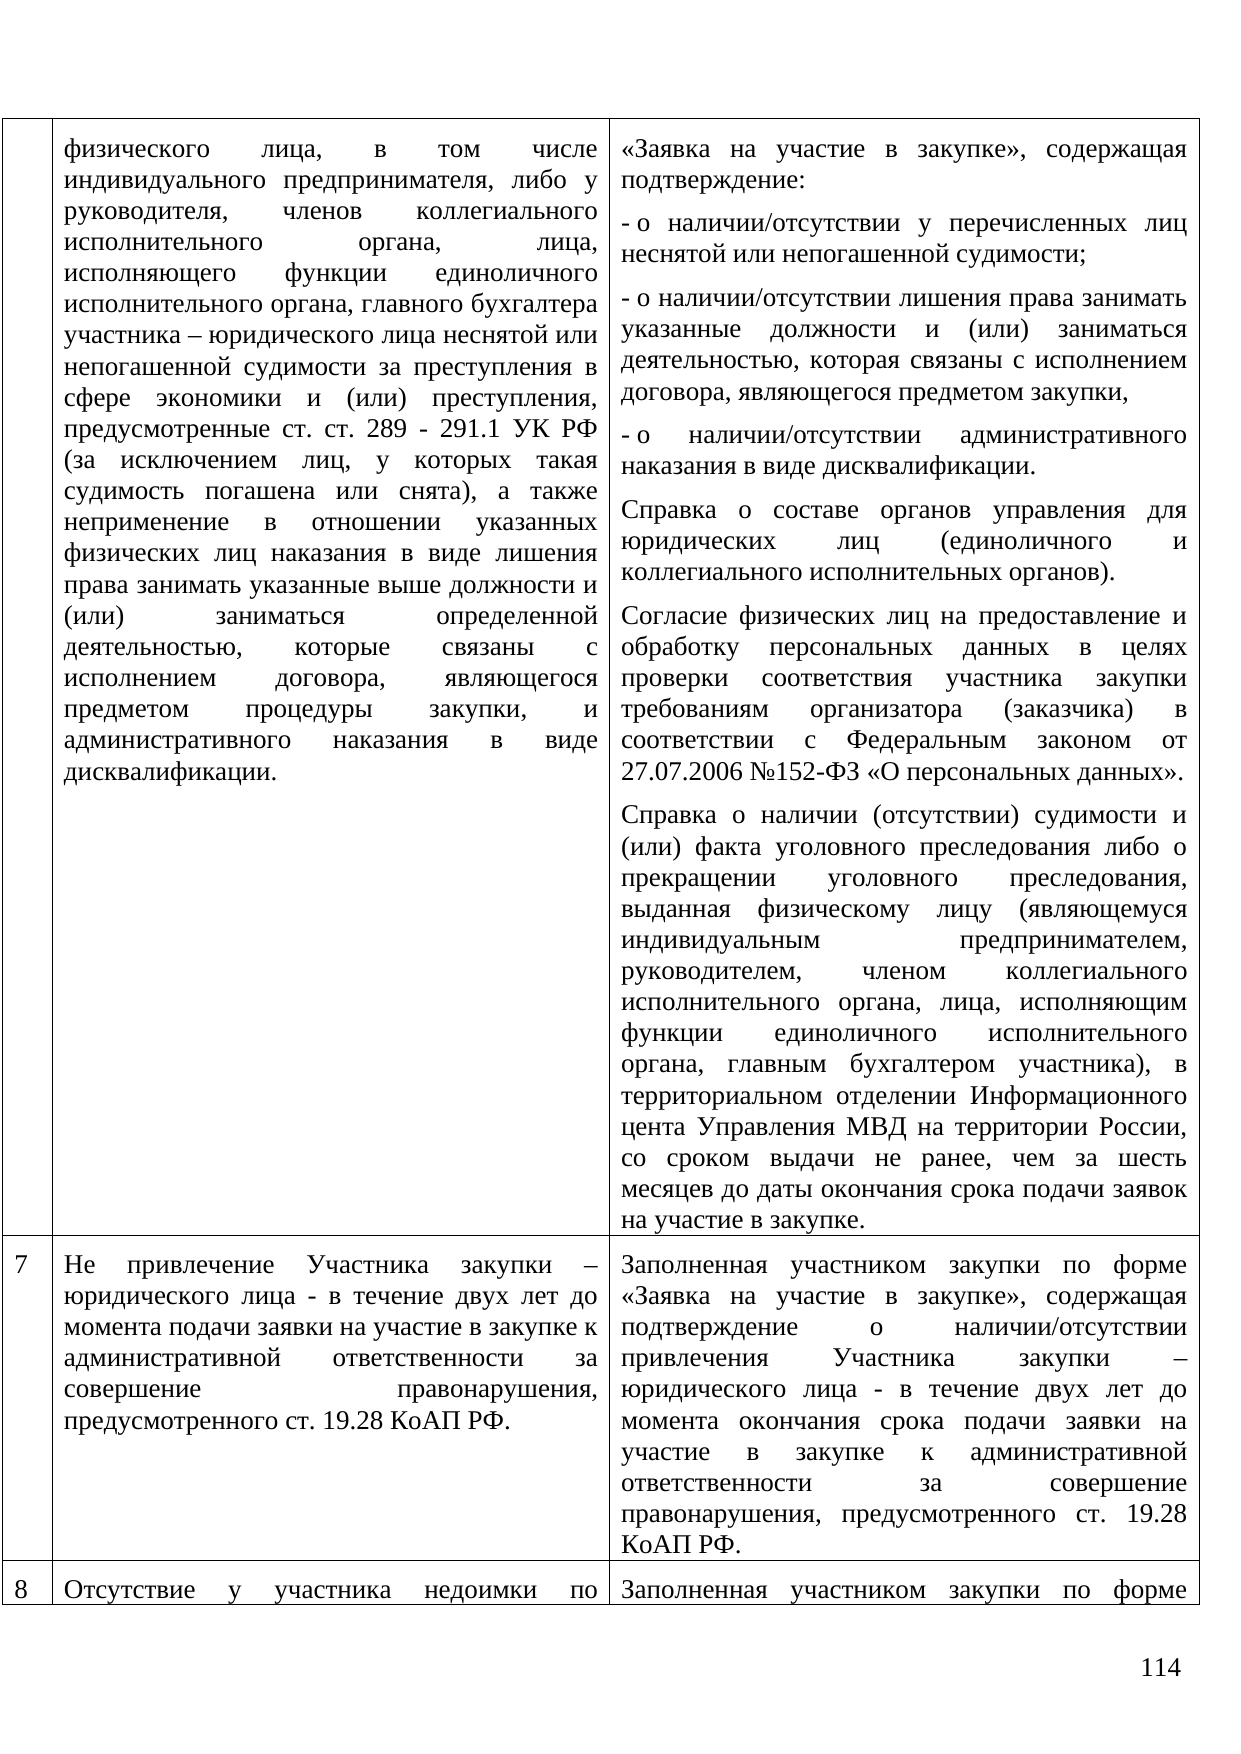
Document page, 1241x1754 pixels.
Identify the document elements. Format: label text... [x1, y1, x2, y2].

table_cell 8 [3, 1561, 52, 1604]
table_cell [53, 1561, 609, 1604]
table_cell 7 [3, 1236, 52, 1559]
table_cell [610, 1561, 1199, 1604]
table_cell Заполненная участником закупки по форме «Заявка на участие в закупке», содержащая подтверждение о наличии/отсутствии привлечения Участника закупки – юридического лица - в течение двух лет до момента окончания срока подачи заявки на участие в закупке к административной ответственности за совершение правонарушения, предусмотренного ст. 19.28 КоАП РФ. [610, 1236, 1199, 1559]
table_cell Не привлечение Участника закупки – юридического лица - в течение двух лет до момента подачи заявки на участие в закупке к административной ответственности за совершение правонарушения, предусмотренного ст. 19.28 КоАП РФ. [53, 1236, 609, 1559]
table_cell 6 [3, 119, 52, 1234]
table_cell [53, 119, 609, 1234]
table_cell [610, 119, 1199, 1234]
